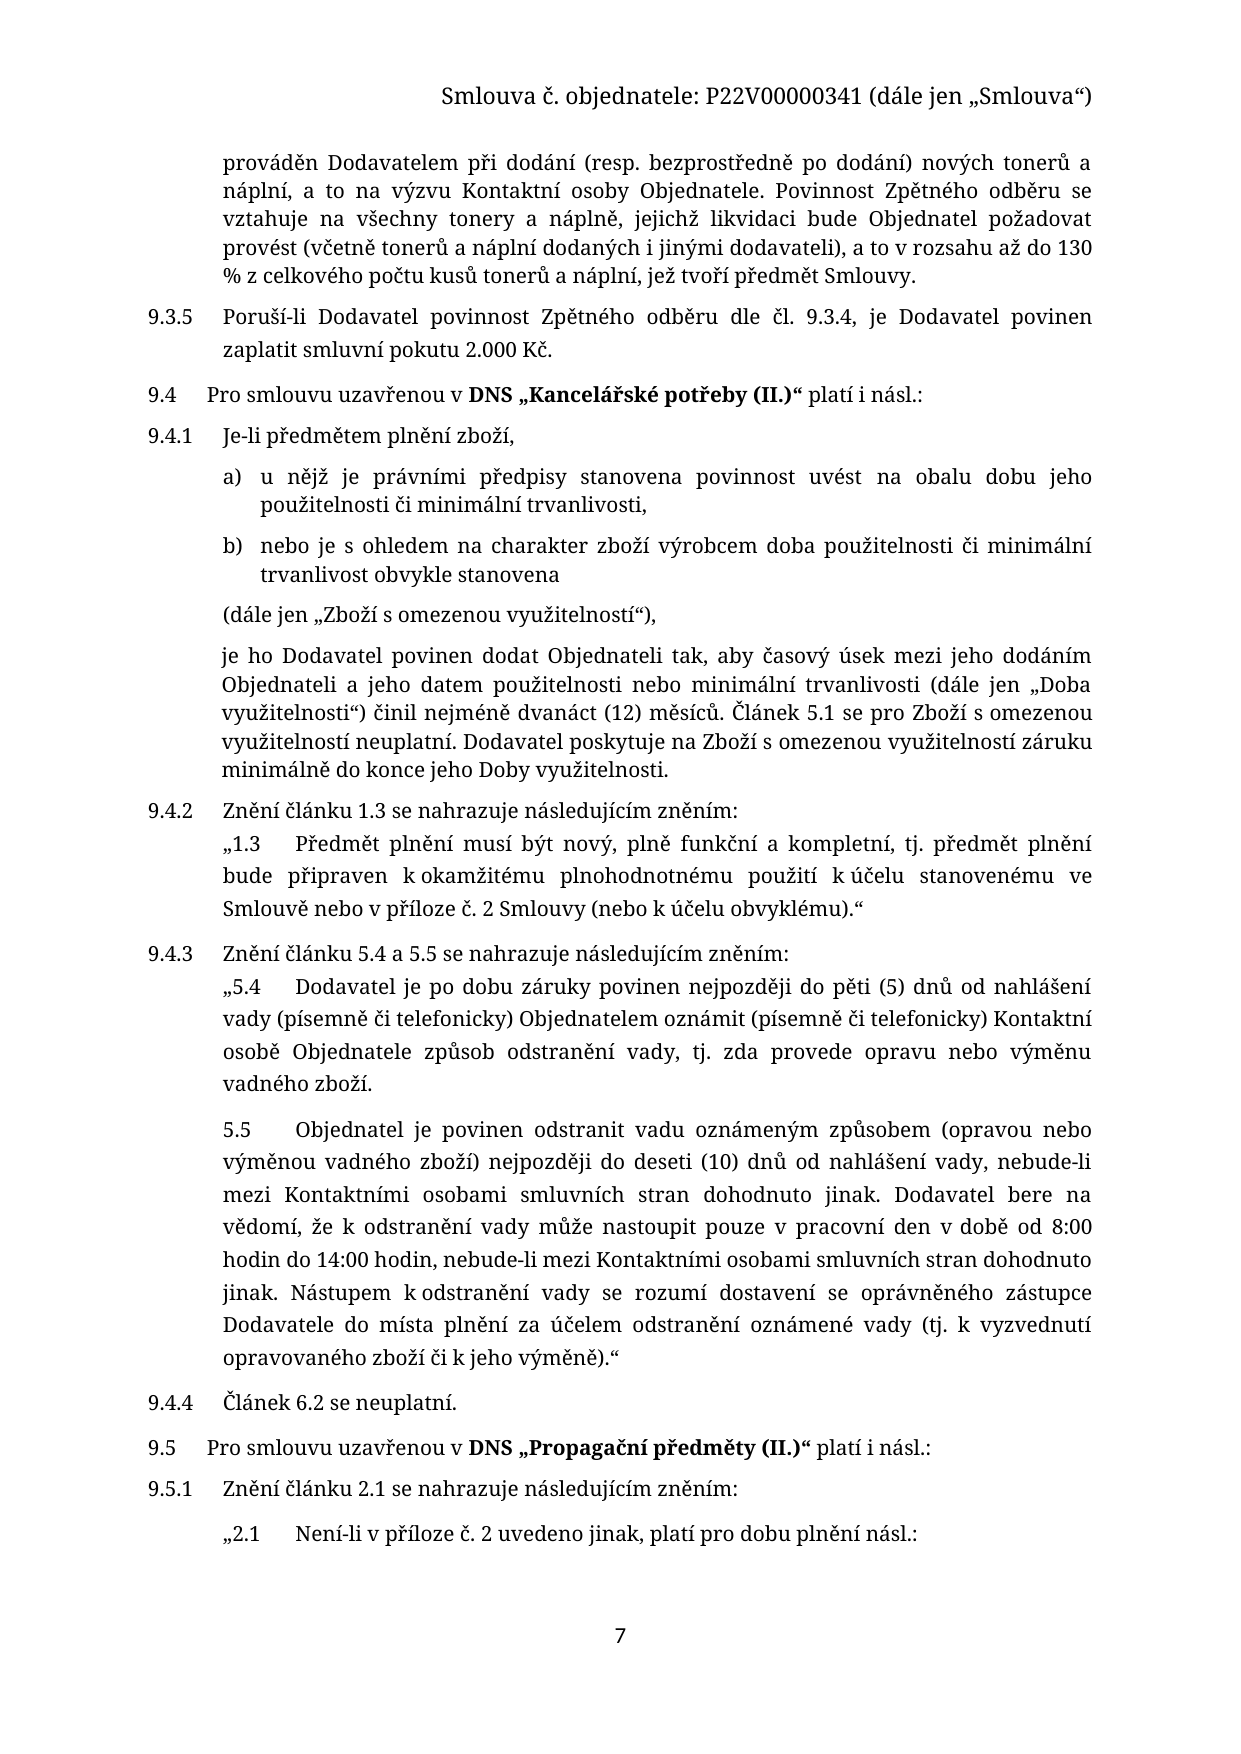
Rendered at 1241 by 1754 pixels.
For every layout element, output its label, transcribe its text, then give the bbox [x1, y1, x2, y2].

list Znění článku 5.4 a 5.5 se nahrazuje následujícím zněním: [148, 939, 1093, 968]
list Poruší-li Dodavatel povinnost Zpětného odběru dle čl. 9.3.4, je Dodavatel povinen zaplatit smluvní pokutu 2.000 Kč. [148, 302, 1093, 363]
list „2.1 Není-li v příloze č. 2 uvedeno jinak, platí pro dobu plnění násl.: [223, 1519, 1093, 1548]
list Znění článku 2.1 se nahrazuje následujícím zněním: [148, 1474, 1093, 1502]
list Článek 6.2 se neuplatní. [148, 1388, 1093, 1416]
text je ho Dodavatel povinen dodat Objednateli tak, aby časový úsek mezi jeho dodáním Objednateli a jeho datem použitelnosti nebo minimální trvanlivosti (dále jen „Doba využitelnosti“) činil nejméně dvanáct (12) měsíců. Článek 5.1 se pro Zboží s omezenou využitelností neuplatní. Dodavatel poskytuje na Zboží s omezenou využitelností záruku minimálně do konce jeho Doby využitelnosti. [221, 642, 1093, 784]
list „1.3 Předmět plnění musí být nový, plně funkční a kompletní, tj. předmět plnění bude připraven k okamžitému plnohodnotnému použití k účelu stanovenému ve Smlouvě nebo v příloze č. 2 Smlouvy (nebo k účelu obvyklému).“ [223, 829, 1093, 922]
list Pro smlouvu uzavřenou v DNS „Kancelářské potřeby (II.)“ platí i násl.: [148, 380, 1093, 408]
list u nějž je právními předpisy stanovena povinnost uvést na obalu dobu jeho použitelnosti či minimální trvanlivosti, [223, 462, 1093, 519]
text (dále jen „Zboží s omezenou využitelností“), [223, 601, 1093, 629]
list Je-li předmětem plnění zboží, [148, 421, 1093, 449]
list „5.4 Dodavatel je po dobu záruky povinen nejpozději do pěti (5) dnů od nahlášení vady (písemně či telefonicky) Objednatelem oznámit (písemně či telefonicky) Kontaktní osobě Objednatele způsob odstranění vady, tj. zda provede opravu nebo výměnu vadného zboží. [223, 972, 1093, 1098]
list Znění článku 1.3 se nahrazuje následujícím zněním: [148, 796, 1093, 825]
list nebo je s ohledem na charakter zboží výrobcem doba použitelnosti či minimální trvanlivost obvykle stanovena [223, 531, 1093, 588]
list Pro smlouvu uzavřenou v DNS „Propagační předměty (II.)“ platí i násl.: [148, 1433, 1093, 1462]
list 5.5 Objednatel je povinen odstranit vadu oznámeným způsobem (opravou nebo výměnou vadného zboží) nejpozději do deseti (10) dnů od nahlášení vady, nebude-li mezi Kontaktními osobami smluvních stran dohodnuto jinak. Dodavatel bere na vědomí, že k odstranění vady může nastoupit pouze v pracovní den v době od 8:00 hodin do 14:00 hodin, nebude-li mezi Kontaktními osobami smluvních stran dohodnuto jinak. Nástupem k odstranění vady se rozumí dostavení se oprávněného zástupce Dodavatele do místa plnění za účelem odstranění oznámené vady (tj. k vyzvednutí opravovaného zboží či k jeho výměně).“ [223, 1115, 1093, 1371]
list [148, 148, 1093, 290]
